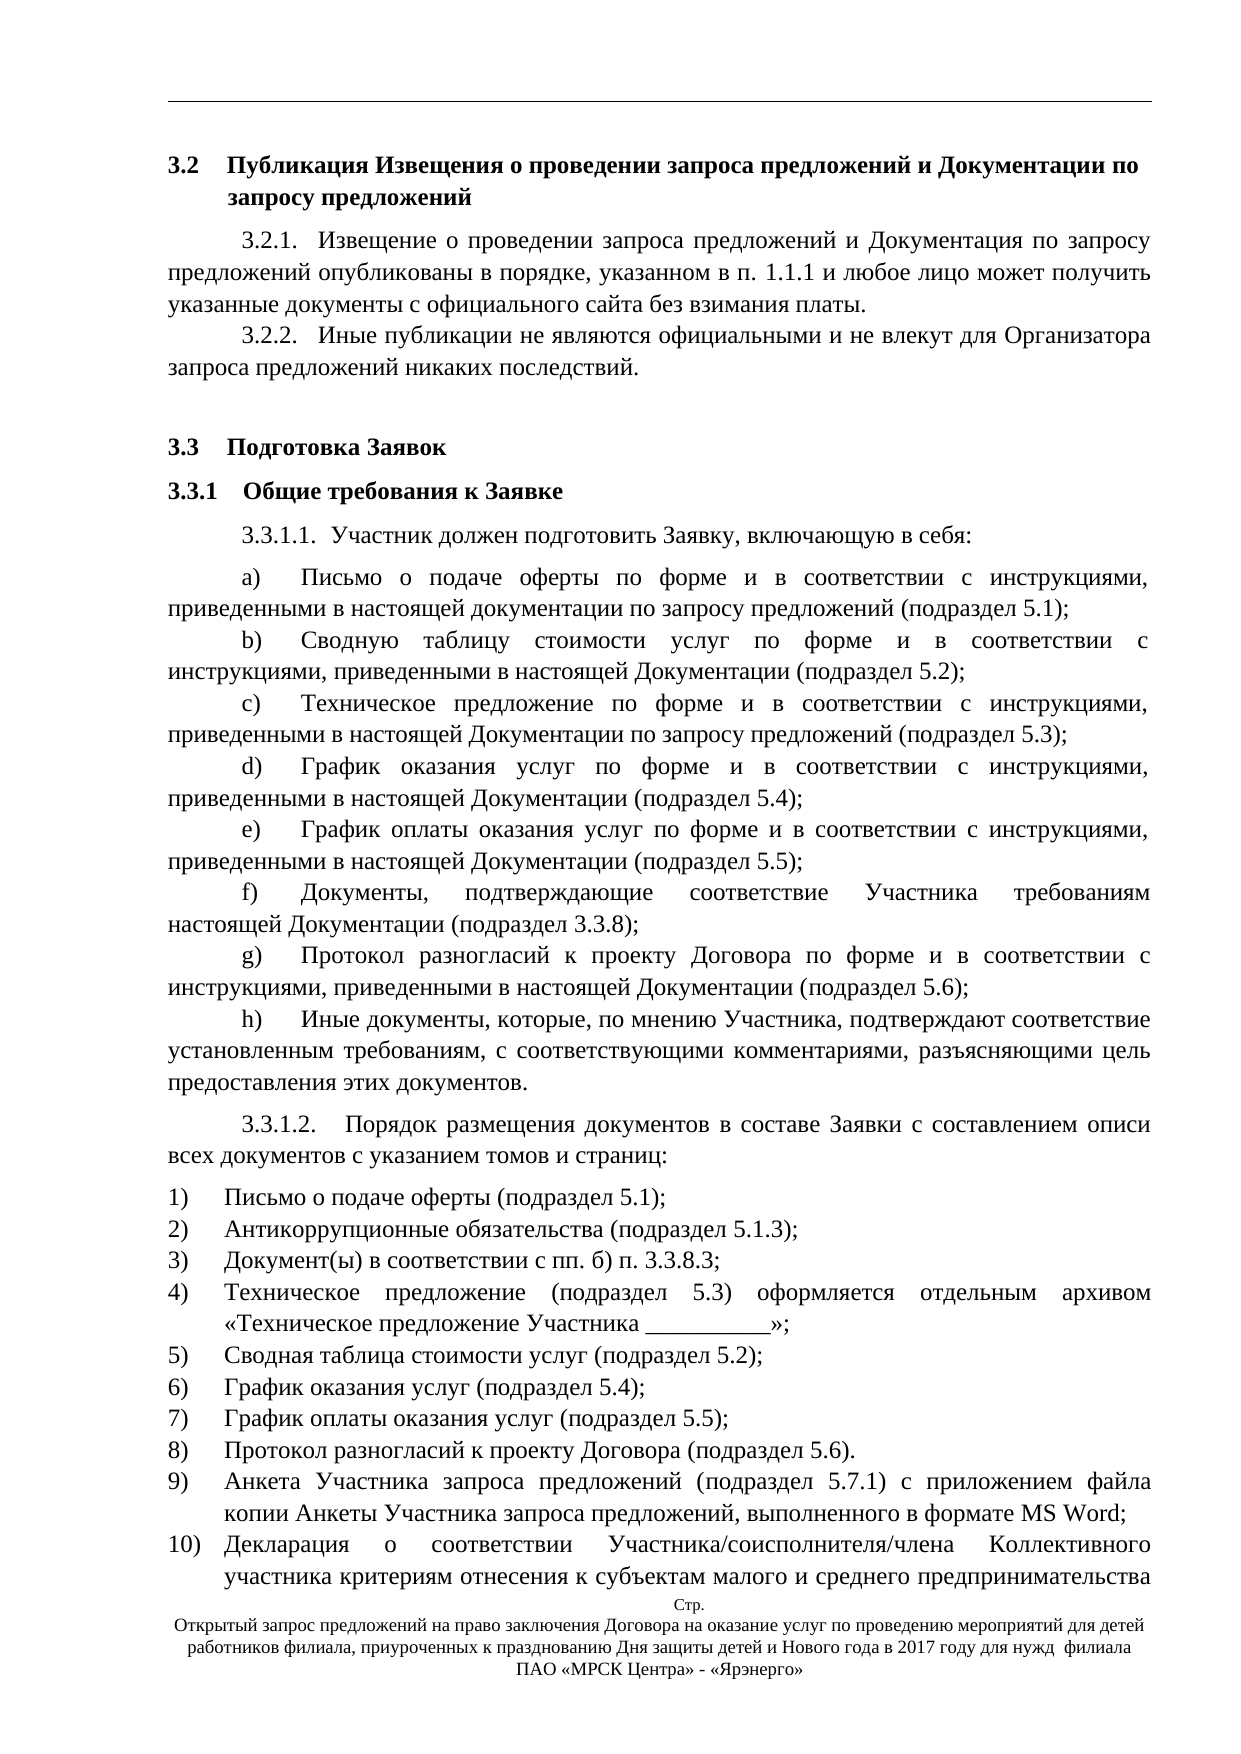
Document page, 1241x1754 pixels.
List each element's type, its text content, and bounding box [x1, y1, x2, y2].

list Техническое предложение по форме и в соответствии с инструкциями, приведенными в настоящей Документации по запросу предложений (подраздел 5.3); [168, 688, 1148, 748]
list Письмо о подаче оферты (подраздел 5.1); [168, 1182, 1152, 1211]
list Иные документы, которые, по мнению Участника, подтверждают соответствие установленным требованиям, с соответствующими комментариями, разъясняющими цель предоставления этих документов. [168, 1004, 1152, 1096]
list Протокол разногласий к проекту Договора по форме и в соответствии с инструкциями, приведенными в настоящей Документации (подраздел 5.6); [168, 941, 1151, 1001]
list Документ(ы) в соответствии с пп. б) п. 3.3.8.3; [168, 1245, 1152, 1274]
list Письмо о подаче оферты по форме и в соответствии с инструкциями, приведенными в настоящей документации по запросу предложений (подраздел 5.1); [168, 562, 1148, 622]
list График оплаты оказания услуг по форме и в соответствии с инструкциями, приведенными в настоящей Документации (подраздел 5.5); [168, 814, 1149, 874]
list Антикоррупционные обязательства (подраздел 5.1.3); [168, 1214, 1152, 1243]
list Техническое предложение (подраздел 5.3) оформляется отдельным архивом «Техническое предложение Участника __________»; [168, 1277, 1152, 1337]
list Анкета Участника запроса предложений (подраздел 5.7.1) с приложением файла копии Анкеты Участника запроса предложений, выполненного в формате MS Word; [168, 1466, 1152, 1527]
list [168, 1529, 1152, 1590]
list График оплаты оказания услуг (подраздел 5.5); [168, 1403, 1152, 1432]
list Документы, подтверждающие соответствие Участника требованиям настоящей Документации (подраздел 3.3.8); [168, 877, 1151, 938]
list Сводная таблица стоимости услуг (подраздел 5.2); [168, 1340, 1152, 1369]
subtitle Публикация Извещения о проведении запроса предложений и Документации по запросу предложений [168, 150, 1152, 210]
list Сводную таблицу стоимости услуг по форме и в соответствии с инструкциями, приведенными в настоящей Документации (подраздел 5.2); [168, 625, 1148, 685]
list Иные публикации не являются официальными и не влекут для Организатора запроса предложений никаких последствий. [168, 320, 1152, 381]
list Порядок размещения документов в составе Заявки с составлением описи всех документов с указанием томов и страниц: [168, 1109, 1152, 1169]
list Извещение о проведении запроса предложений и Документация по запросу предложений опубликованы в порядке, указанном в п. 1.1.1 и любое лицо может получить указанные документы с официального сайта без взимания платы. [168, 226, 1152, 317]
list График оказания услуг (подраздел 5.4); [168, 1372, 1152, 1400]
list Участник должен подготовить Заявку, включающую в себя: [168, 520, 1152, 548]
list Протокол разногласий к проекту Договора (подраздел 5.6). [168, 1435, 1152, 1463]
list График оказания услуг по форме и в соответствии с инструкциями, приведенными в настоящей Документации (подраздел 5.4); [168, 751, 1149, 811]
subtitle Общие требования к Заявке [168, 476, 1152, 504]
subtitle Подготовка Заявок [168, 432, 1152, 460]
